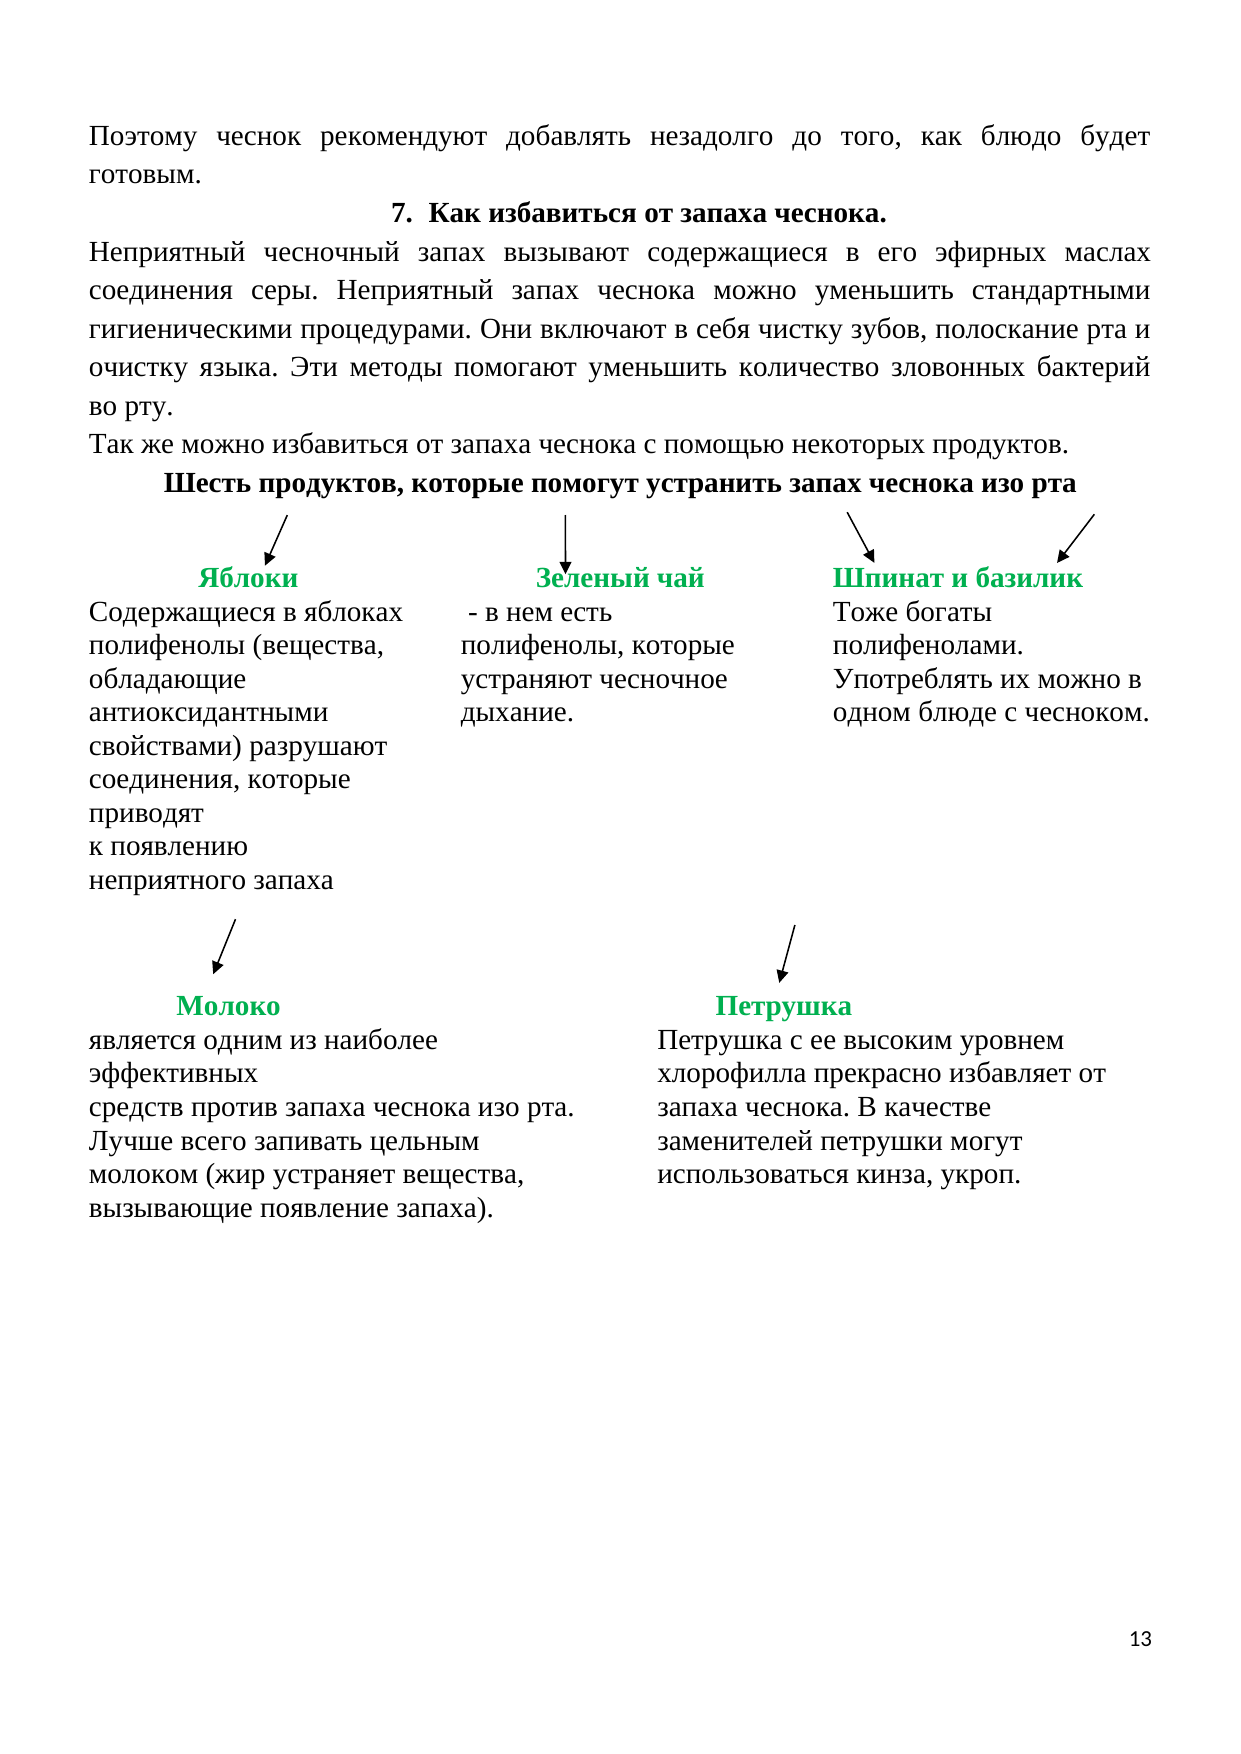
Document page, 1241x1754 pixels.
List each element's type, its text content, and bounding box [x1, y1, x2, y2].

text Петрушка с ее высоким уровнем хлорофилла прекрасно избавляет от запаха чеснока. В качестве заменителей петрушки могут использоваться кинза, укроп. [657, 1022, 1152, 1190]
text Петрушка [657, 988, 1152, 1022]
text Молоко [89, 988, 583, 1022]
text Яблоки [89, 560, 407, 594]
text Неприятный чесночный запах вызывают содержащиеся в его эфирных маслах соединения серы. Неприятный запах чеснока можно уменьшить стандартными гигиеническими процедурами. Они включают в себя чистку зубов, полоскание рта и очистку языка. Эти методы помогают уменьшить количество зловонных бактерий во рту. [89, 234, 1152, 421]
text Шесть продуктов, которые помогут устранить запах чеснока изо рта [89, 465, 1152, 498]
text полифенолы (вещества, [89, 627, 407, 661]
text Содержащиеся в яблоках [89, 594, 407, 627]
list Как избавиться от запаха чеснока. [126, 195, 1152, 229]
text Употреблять их можно в одном блюде с чесноком. [833, 661, 1152, 728]
text Зеленый чай [461, 560, 779, 594]
text обладающие антиоксидантными свойствами) разрушают [89, 661, 407, 761]
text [89, 118, 1152, 190]
text - в нем есть полифенолы, которые [461, 594, 779, 661]
text Так же можно избавиться от запаха чеснока с помощью некоторых продуктов. [89, 426, 1152, 460]
text к появлению неприятного запаха [89, 828, 407, 896]
text соединения, которые приводят [89, 761, 407, 828]
text является одним из наиболее эффективных [89, 1022, 583, 1089]
text Тоже богаты полифенолами. [833, 594, 1152, 661]
text устраняют чесночное дыхание. [461, 661, 779, 728]
text Шпинат и базилик [833, 560, 1152, 594]
text средств против запаха чеснока изо рта. Лучше всего запивать цельным молоком (жир устраняет вещества, вызывающие появление запаха). [89, 1089, 583, 1223]
